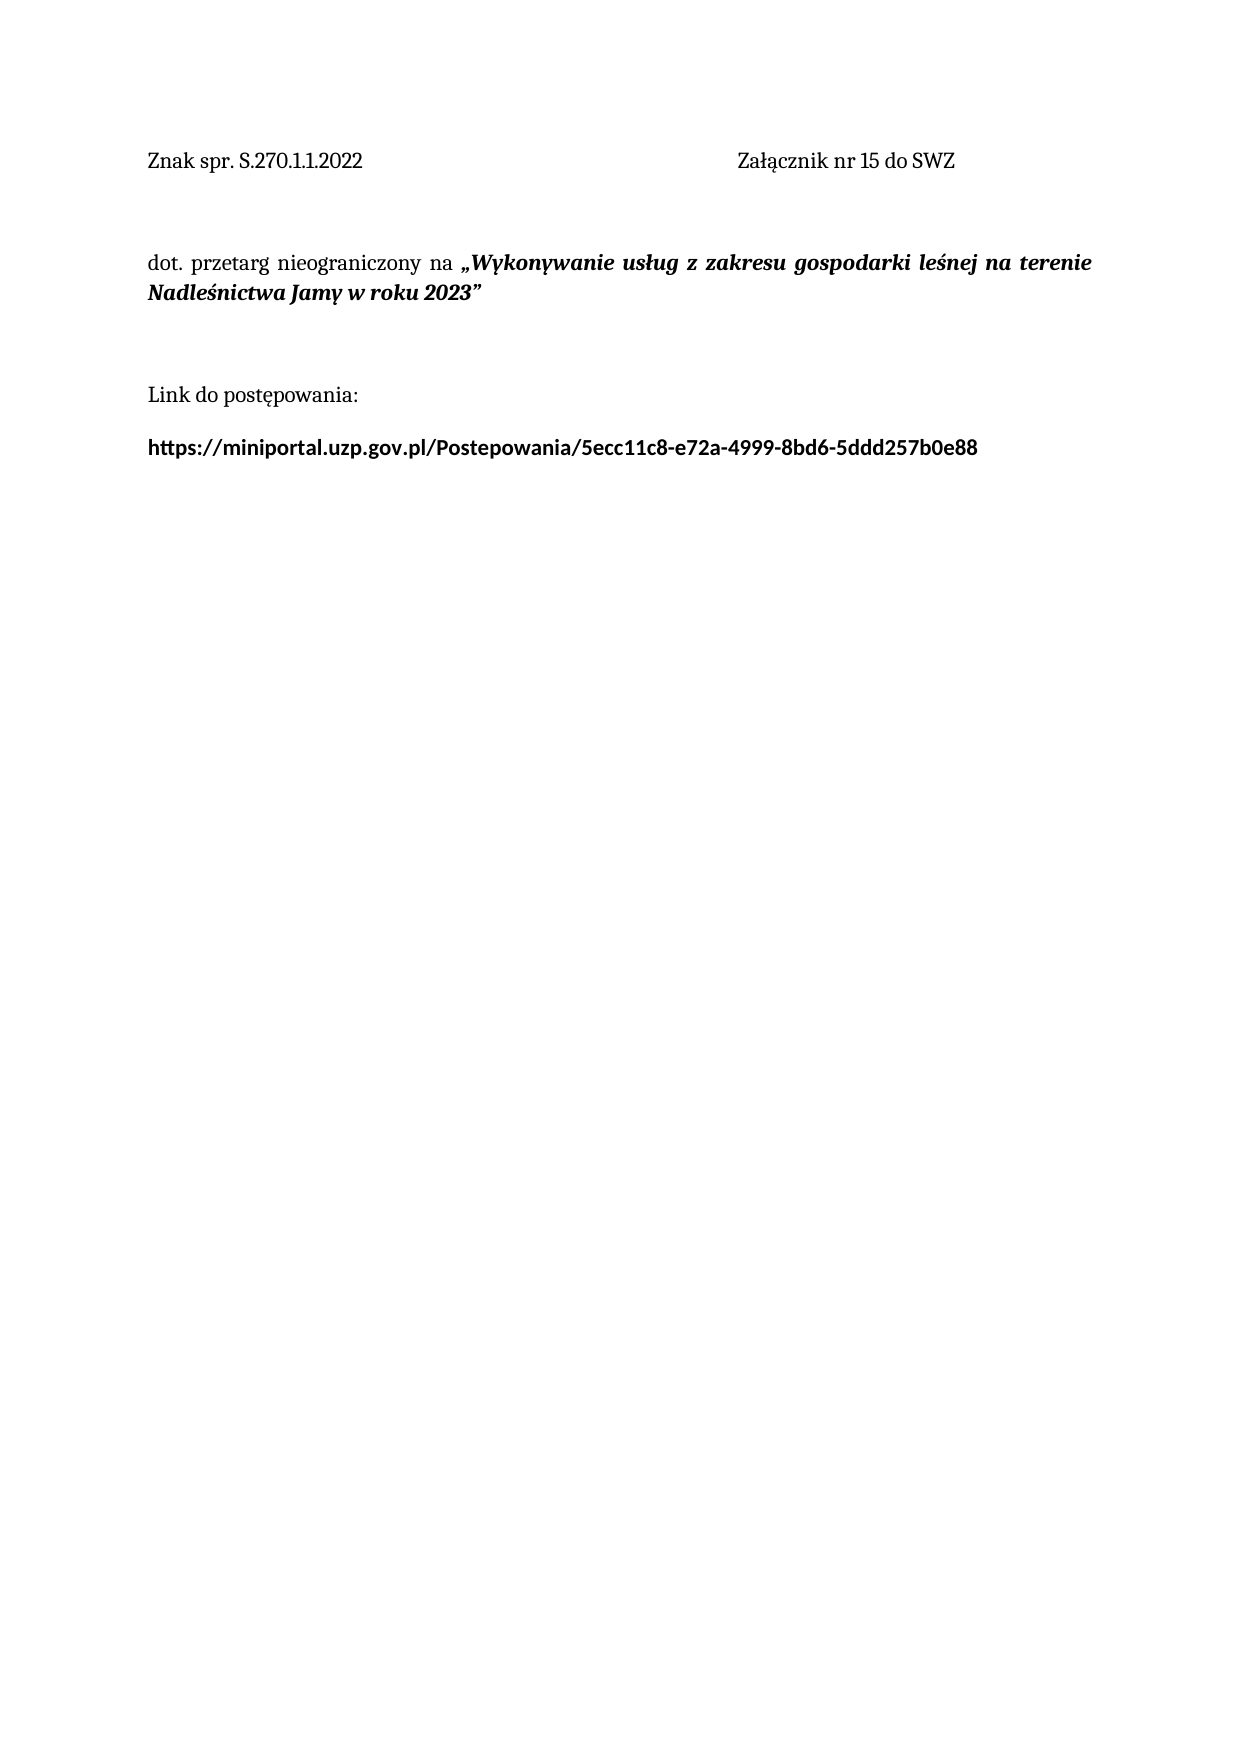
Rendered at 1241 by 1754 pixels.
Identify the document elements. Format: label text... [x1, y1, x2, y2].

text Link do postępowania: [148, 382, 1093, 408]
text https://miniportal.uzp.gov.pl/Postepowania/5ecc11c8-e72a-4999-8bd6-5ddd257b0e88 [148, 433, 1093, 461]
text Znak spr. S.270.1.1.2022 Załącznik nr 15 do SWZ [148, 148, 1093, 174]
text dot. przetarg nieograniczony na „Wykonywanie usług z zakresu gospodarki leśnej na terenie Nadleśnictwa Jamy w roku 2023” [148, 250, 1093, 306]
